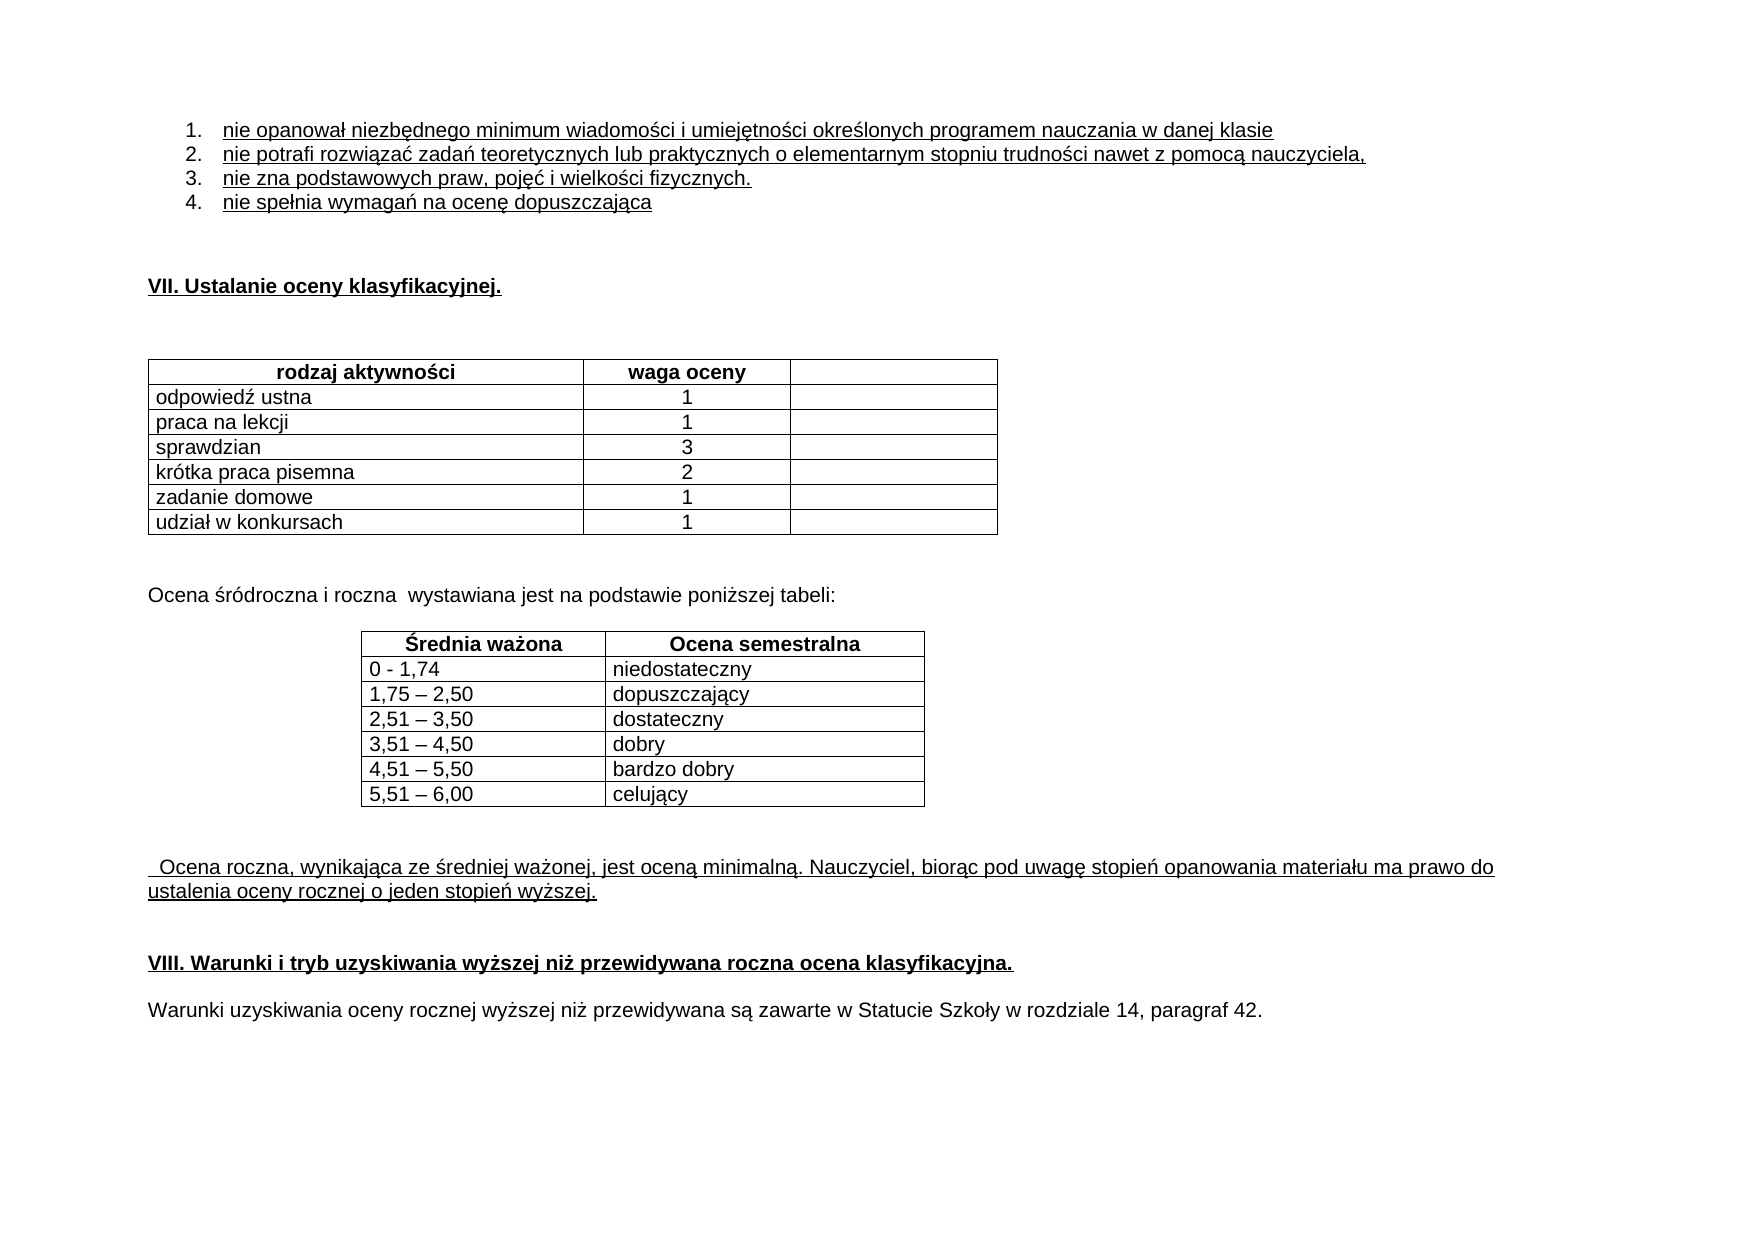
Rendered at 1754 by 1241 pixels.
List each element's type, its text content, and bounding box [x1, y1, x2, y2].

list nie opanował niezbędnego minimum wiadomości i umiejętności określonych programem nauczania w danej klasie [185, 118, 1606, 142]
table_cell zadanie domowe [149, 485, 583, 509]
text Warunki uzyskiwania oceny rocznej wyższej niż przewidywana są zawarte w Statucie Szkoły w rozdziale 14, paragraf 42. [148, 998, 1606, 1022]
table_cell 2,51 – 3,50 [362, 707, 605, 731]
table_cell [791, 460, 997, 484]
table_cell [791, 485, 997, 509]
table_cell krótka praca pisemna [149, 460, 583, 484]
table_cell [791, 410, 997, 434]
table_cell 1 [584, 485, 790, 509]
table_cell 1 [584, 510, 790, 534]
text VIII. Warunki i tryb uzyskiwania wyższej niż przewidywana roczna ocena klasyfikacyjna. [148, 950, 1606, 974]
list nie spełnia wymagań na ocenę dopuszczająca [185, 190, 1606, 214]
table_cell dobry [606, 732, 924, 756]
table_cell 2 [584, 460, 790, 484]
table_cell sprawdzian [149, 435, 583, 459]
table_cell 4,51 – 5,50 [362, 757, 605, 781]
table_cell udział w konkursach [149, 510, 583, 534]
text Ocena roczna, wynikająca ze średniej ważonej, jest oceną minimalną. Nauczyciel, biorąc pod uwagę stopień opanowania materiału ma prawo do [148, 854, 1606, 878]
table_cell 1,75 – 2,50 [362, 682, 605, 706]
list nie zna podstawowych praw, pojęć i wielkości fizycznych. [185, 166, 1606, 190]
table_header waga oceny [584, 360, 790, 384]
table_cell odpowiedź ustna [149, 385, 583, 409]
table_cell [791, 385, 997, 409]
table_cell 1 [584, 385, 790, 409]
table_cell dopuszczający [606, 682, 924, 706]
table_cell praca na lekcji [149, 410, 583, 434]
table_cell celujący [606, 782, 924, 806]
table_cell 0 - 1,74 [362, 657, 605, 681]
table_cell 3,51 – 4,50 [362, 732, 605, 756]
table_cell bardzo dobry [606, 757, 924, 781]
table_cell 1 [584, 410, 790, 434]
table_cell dostateczny [606, 707, 924, 731]
table_cell [791, 435, 997, 459]
text Ocena śródroczna i roczna wystawiana jest na podstawie poniższej tabeli: [148, 583, 1606, 607]
text VII. Ustalanie oceny klasyfikacyjnej. [148, 274, 1606, 298]
table_cell niedostateczny [606, 657, 924, 681]
table_cell 5,51 – 6,00 [362, 782, 605, 806]
table_header Średnia ważona [362, 632, 605, 656]
table_cell [791, 510, 997, 534]
table_header rodzaj aktywności [149, 360, 583, 384]
table_header Ocena semestralna [606, 632, 924, 656]
list nie potrafi rozwiązać zadań teoretycznych lub praktycznych o elementarnym stopniu trudności nawet z pomocą nauczyciela, [185, 142, 1606, 166]
text ustalenia oceny rocznej o jeden stopień wyższej. [148, 878, 1606, 902]
table_cell 3 [584, 435, 790, 459]
table_header [791, 360, 997, 384]
